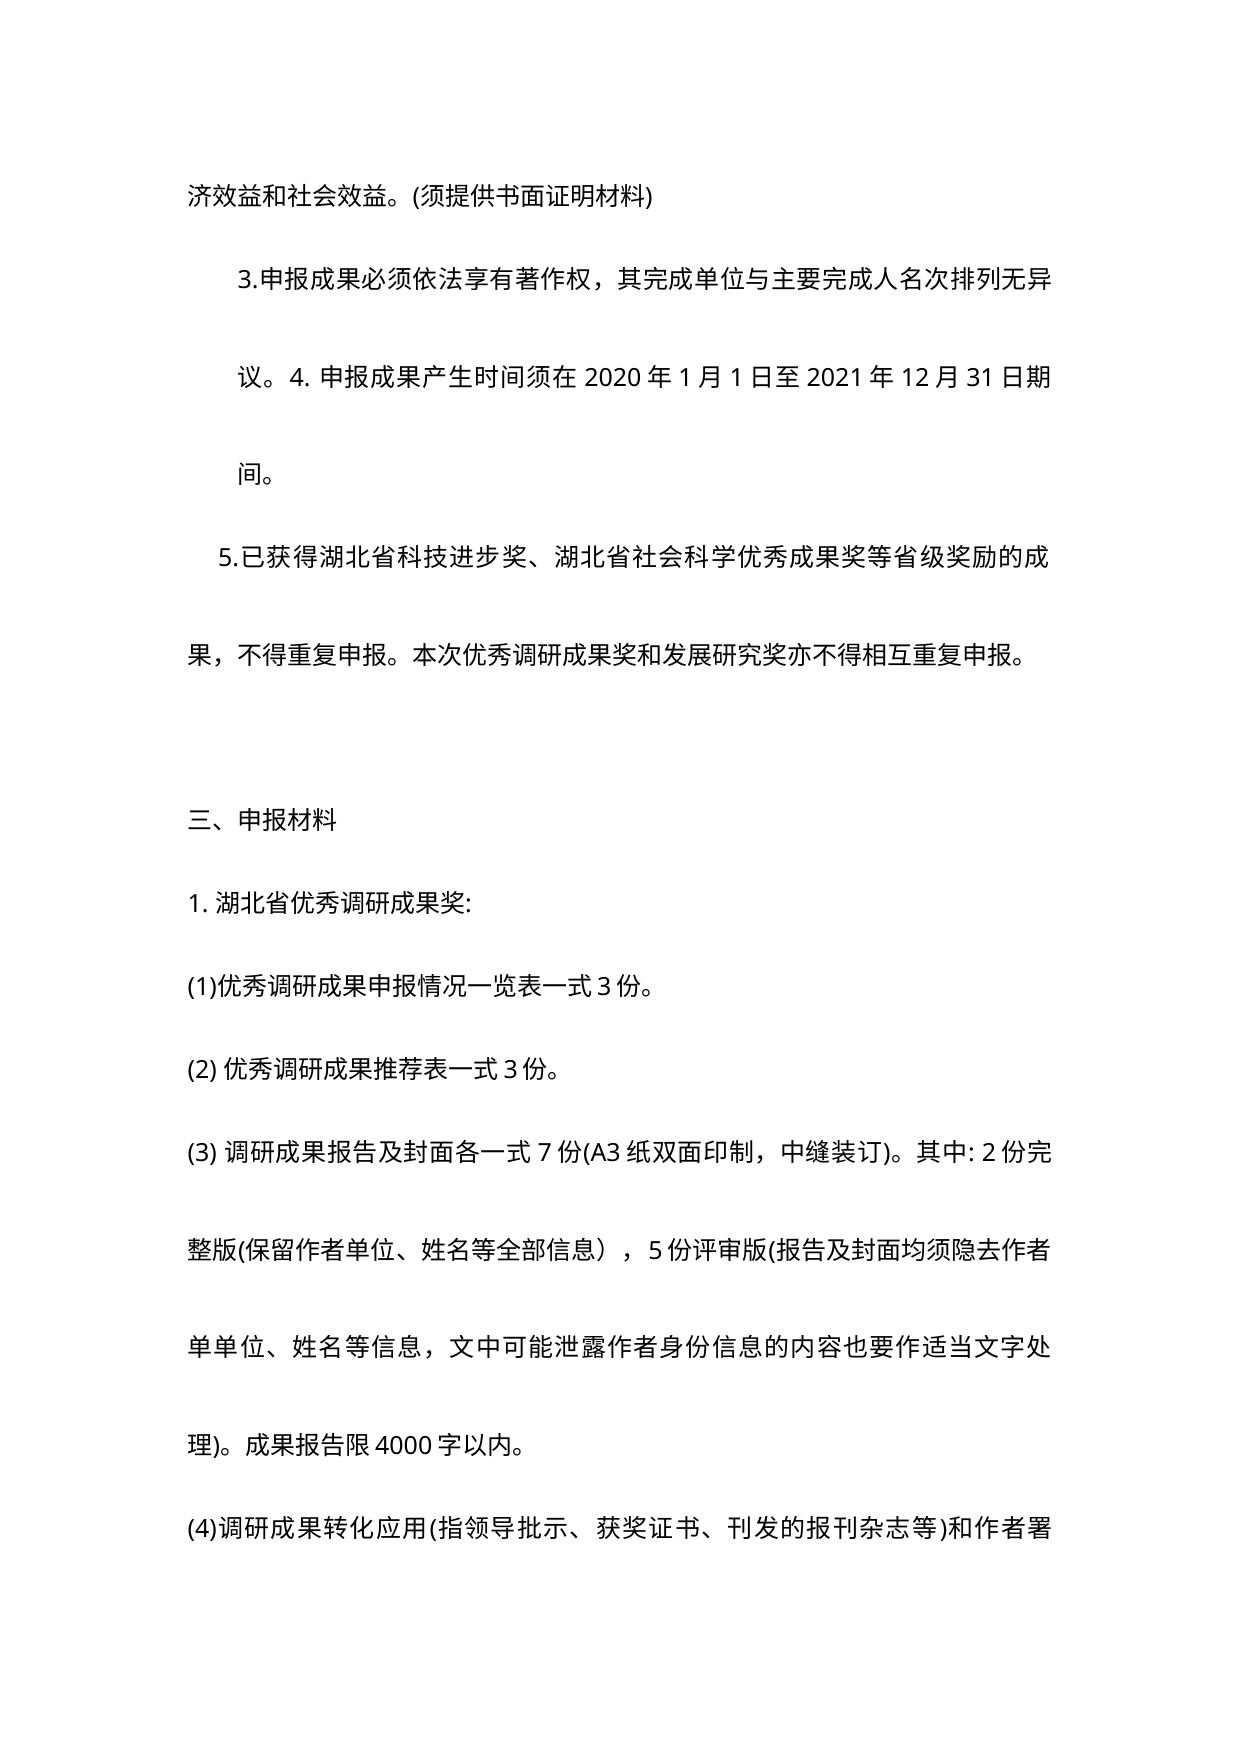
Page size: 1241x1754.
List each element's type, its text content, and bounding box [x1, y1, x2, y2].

text 3.申报成果必须依法享有著作权，其完成单位与主要完成人名次排列无异议。4. 申报成果产生时间须在2020年1月1日至2021年12月31日期间。 [237, 245, 1053, 505]
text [187, 1494, 1053, 1559]
text 1. 湖北省优秀调研成果奖: [187, 869, 1053, 934]
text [187, 162, 1053, 227]
text (1)优秀调研成果申报情况一览表一式3份。 [187, 952, 1053, 1017]
text (3) 调研成果报告及封面各一式7份(A3纸双面印制，中缝装订)。其中: 2份完整版(保留作者单位、姓名等全部信息），5份评审版(报告及封面均须隐去作者单单位、姓名等信息，文中可能泄露作者身份信息的内容也要作适当文字处理)。成果报告限4000字以内。 [187, 1118, 1053, 1476]
text 5.已获得湖北省科技进步奖、湖北省社会科学优秀成果奖等省级奖励的成果，不得重复申报。本次优秀调研成果奖和发展研究奖亦不得相互重复申报。 [187, 523, 1053, 686]
text 三、申报材料 [187, 786, 1053, 851]
text (2) 优秀调研成果推荐表一式3份。 [187, 1035, 1053, 1100]
